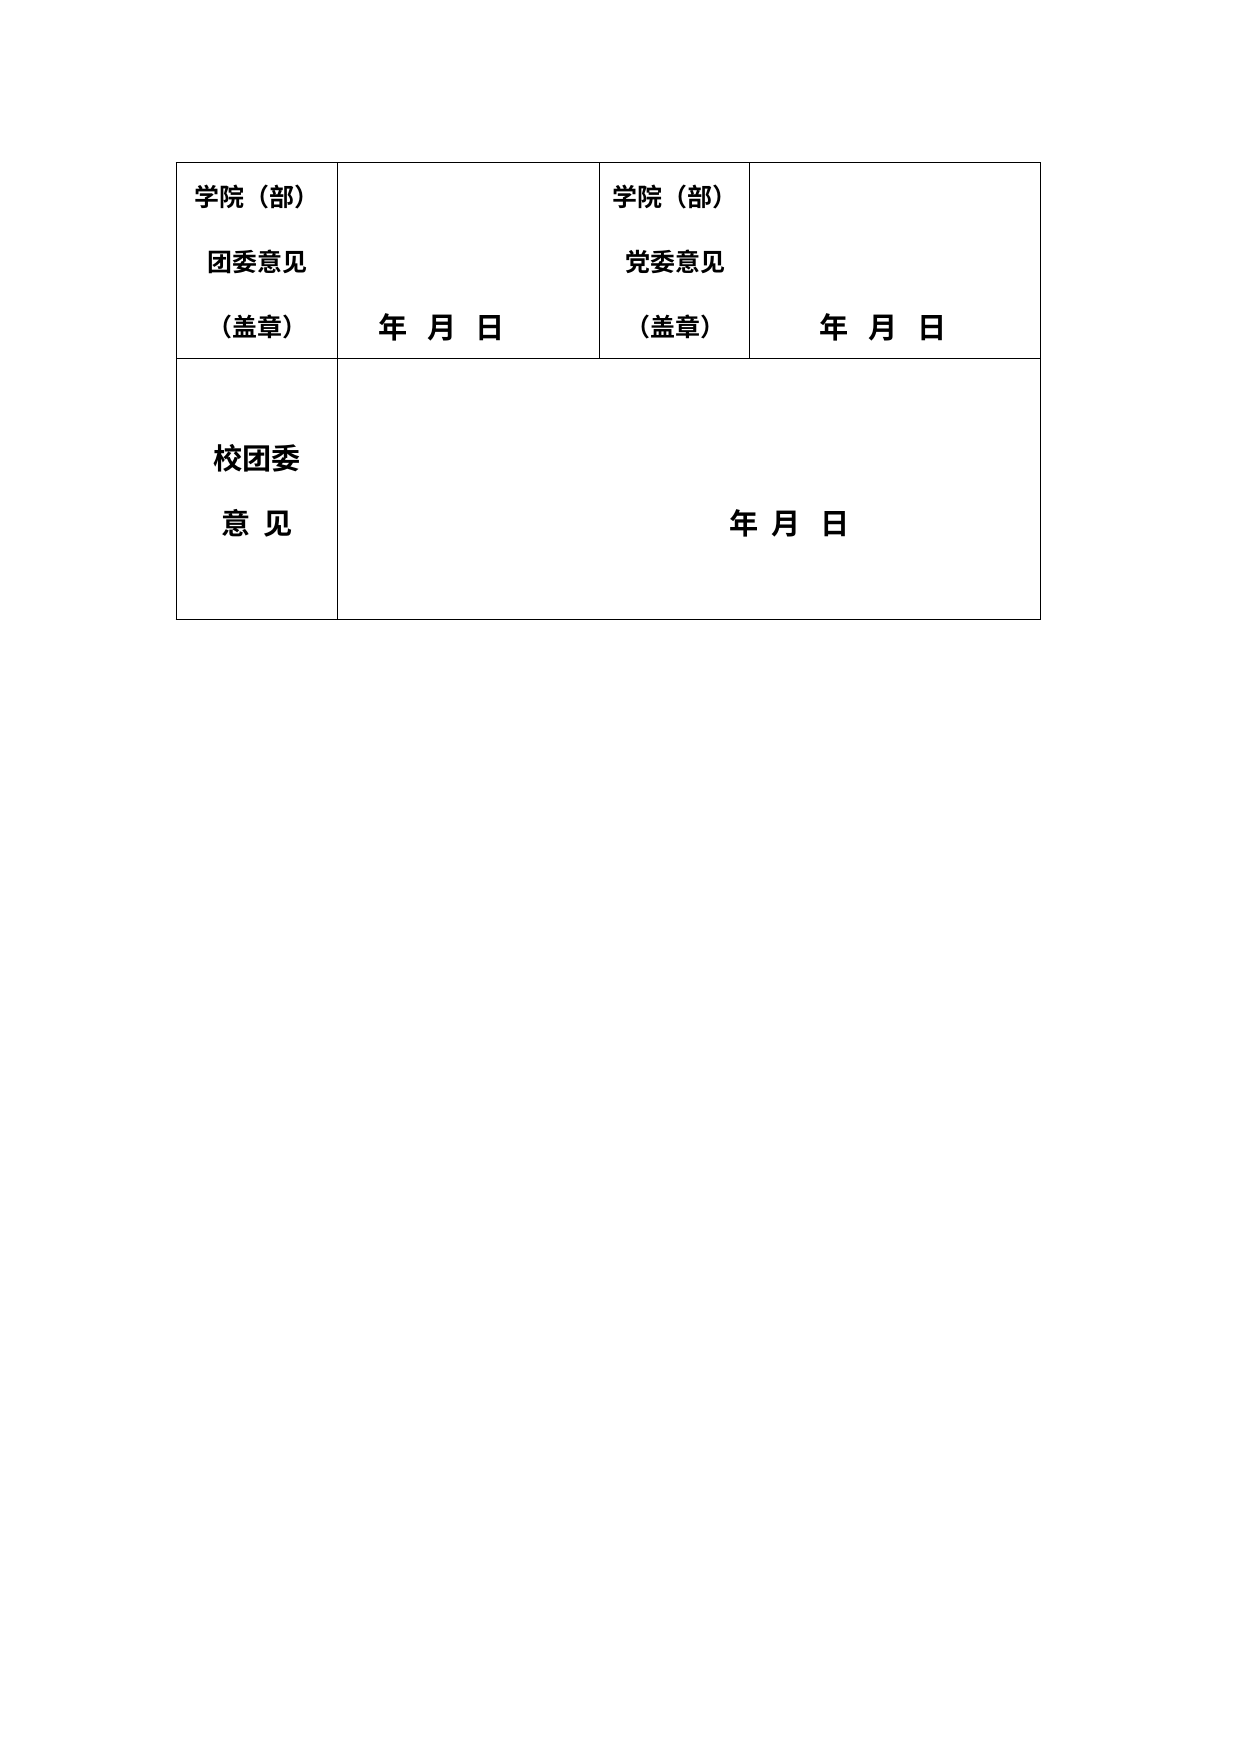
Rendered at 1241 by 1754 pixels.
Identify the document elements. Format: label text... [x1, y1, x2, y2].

table_cell 学院（部）团委意见 （盖章） [177, 163, 337, 358]
table_cell 学院（部）党委意见 （盖章） [600, 163, 749, 358]
table_cell 年 月 日 [338, 163, 599, 358]
table_cell 年 月 日 [338, 359, 1040, 619]
table_cell 年 月 日 [750, 163, 1040, 358]
table_cell 校团委 意 见 [177, 359, 337, 619]
